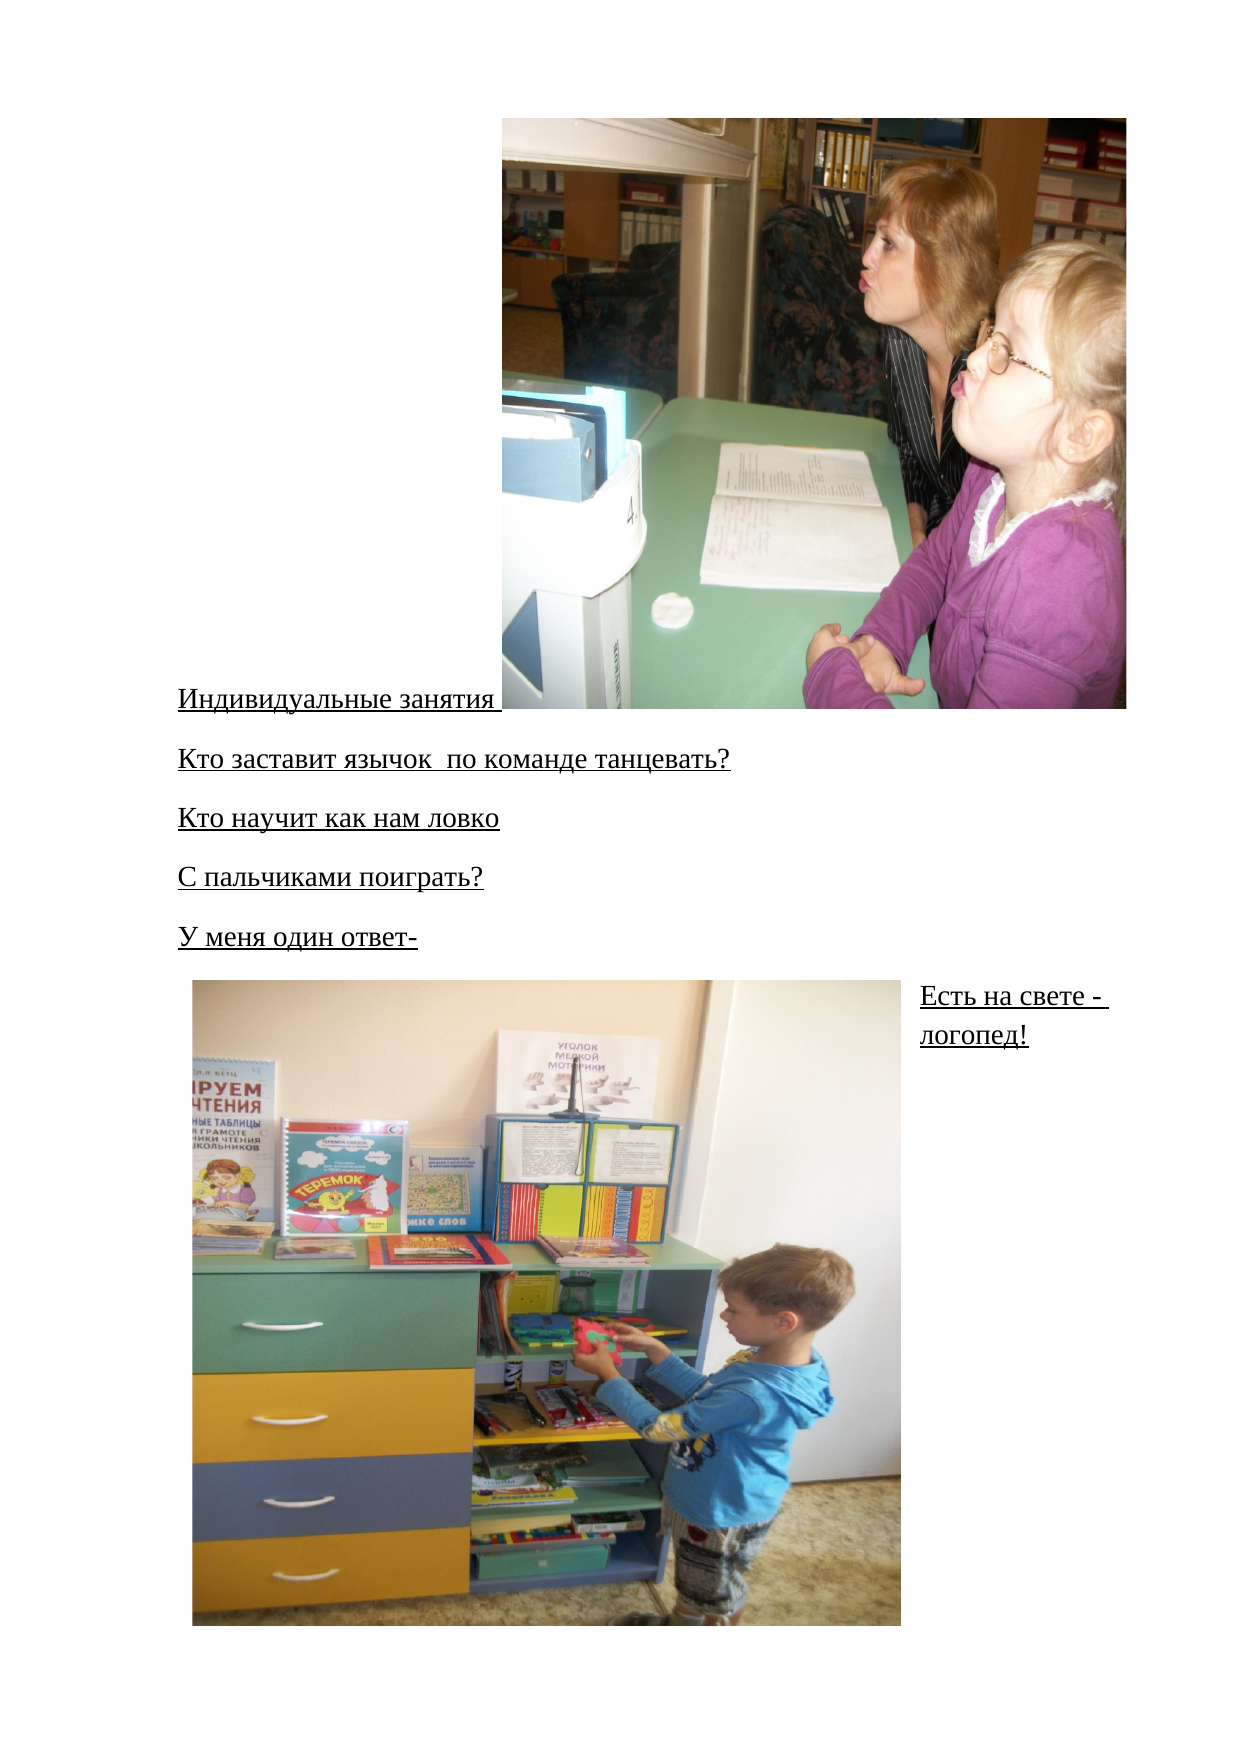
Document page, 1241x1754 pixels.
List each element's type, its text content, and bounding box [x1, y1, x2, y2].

text Кто заставит язычок по команде танцевать? [177, 741, 1152, 774]
picture [502, 118, 1127, 709]
picture [192, 980, 901, 1626]
text С пальчиками поиграть? [177, 859, 1152, 893]
text У меня один ответ- [177, 919, 1152, 952]
text Есть на свете - логопед! [177, 978, 1152, 1050]
text Кто научит как нам ловко [177, 800, 1152, 834]
